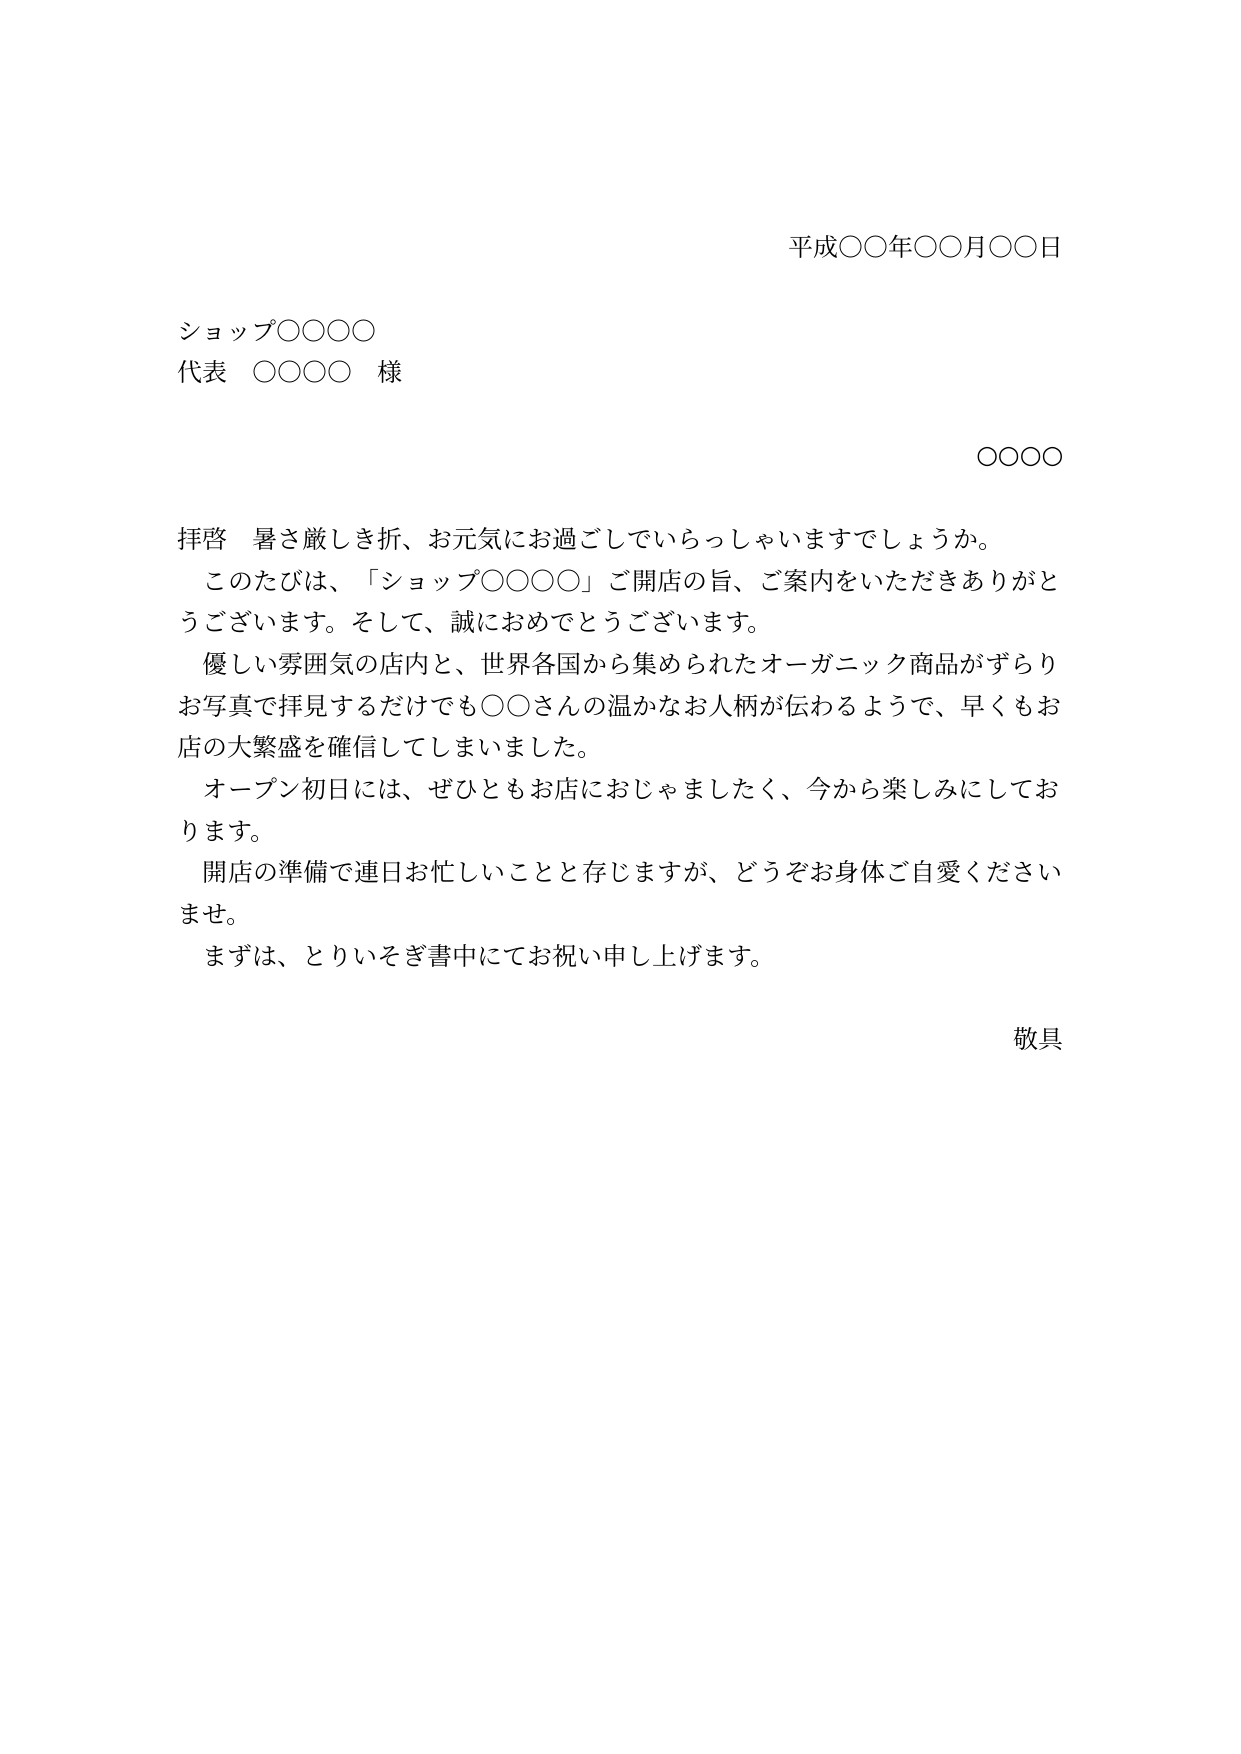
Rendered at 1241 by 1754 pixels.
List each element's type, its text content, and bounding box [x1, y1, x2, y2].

text 開店の準備で連日お忙しいことと存じますが、どうぞお身体ご自愛くださいませ。 [177, 850, 1063, 933]
text 拝啓 暑さ厳しき折、お元気にお過ごしでいらっしゃいますでしょうか。 [177, 517, 1063, 558]
text 代表 ○○○○ 様 [177, 350, 1063, 392]
text 敬具 [177, 1017, 1063, 1058]
text まずは、とりいそぎ書中にてお祝い申し上げます。 [177, 933, 1063, 975]
text オープン初日には、ぜひともお店におじゃましたく、今から楽しみにしております。 [177, 767, 1063, 850]
text ショップ○○○○ [177, 308, 1063, 350]
text ○○○○ [177, 433, 1063, 475]
text 平成○○年○○月○○日 [177, 225, 1063, 267]
text 優しい雰囲気の店内と、世界各国から集められたオーガニック商品がずらり。お写真で拝見するだけでも○○さんの温かなお人柄が伝わるようで、早くもお店の大繁盛を確信してしまいました。 [177, 642, 1063, 767]
text このたびは、「ショップ○○○○」ご開店の旨、ご案内をいただきありがとうございます。そして、誠におめでとうございます。 [177, 558, 1063, 642]
